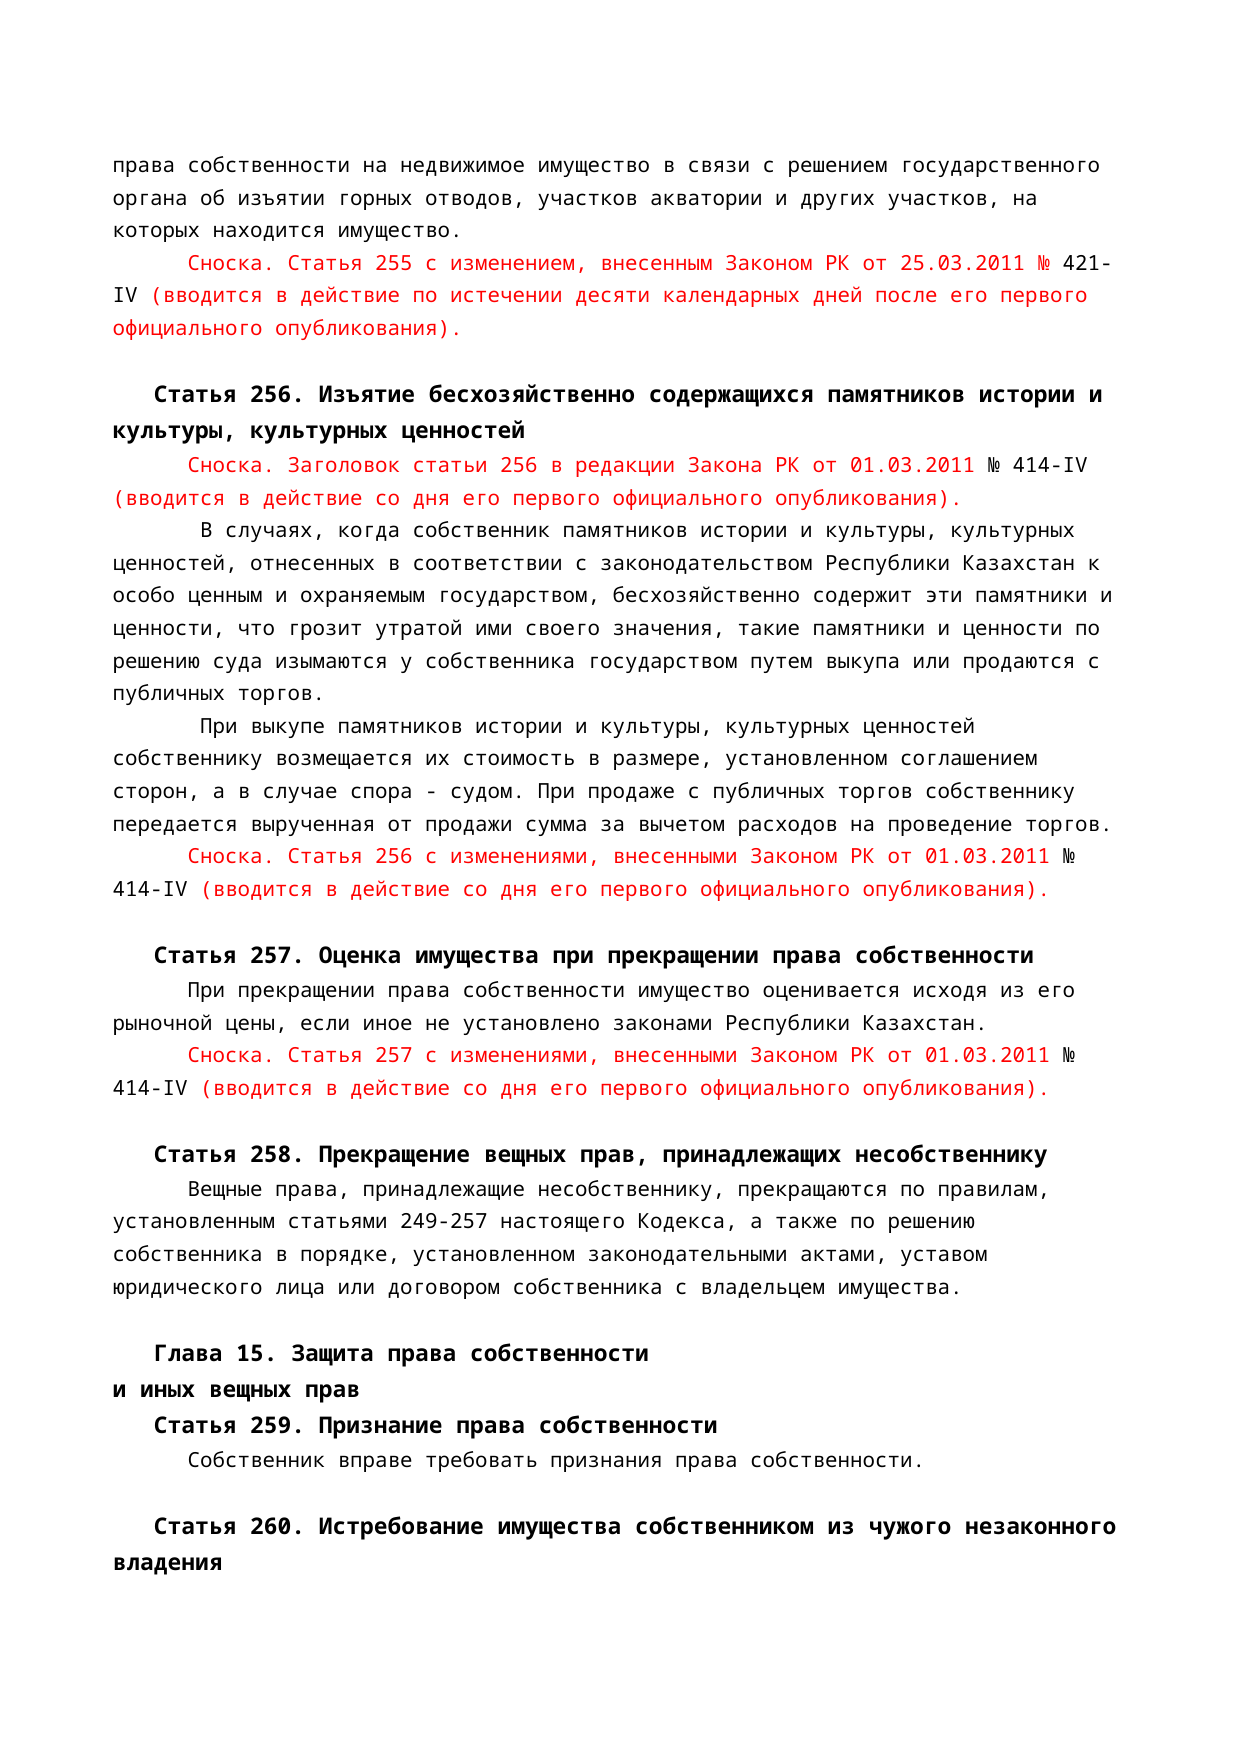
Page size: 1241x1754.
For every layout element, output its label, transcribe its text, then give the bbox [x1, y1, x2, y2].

text Статья 259. Признание права собственности [112, 1409, 1128, 1440]
text При прекращении права собственности имущество оценивается исходя из его рыночной цены, если иное не установлено законами Республики Казахстан. Сноска. Статья 257 с изменениями, внесенными Законом РК от 01.03.2011 № 414-IV (вводится в действие со дня его первого официального опубликования). [112, 975, 1128, 1134]
text Статья 257. Оценка имущества при прекращении права собственности [112, 939, 1128, 970]
text Статья 256. Изъятие бесхозяйственно содержащихся памятников истории и культуры, культурных ценностей [112, 378, 1128, 445]
text Собственник вправе требовать признания права собственности. [112, 1445, 1128, 1506]
text Глава 15. Защита права собственности и иных вещных прав [112, 1337, 1128, 1404]
text Статья 258. Прекращение вещных прав, принадлежащих несобственнику [112, 1138, 1128, 1169]
text Вещные права, принадлежащие несобственнику, прекращаются по правилам, установленным статьями 249-257 настоящего Кодекса, а также по решению собственника в порядке, установленном законодательными актами, уставом юридического лица или договором собственника с владельцем имущества. [112, 1174, 1128, 1333]
text Статья 260. Истребование имущества собственником из чужого незаконного владения [112, 1510, 1128, 1577]
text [112, 150, 1128, 374]
text Сноска. Заголовок статьи 256 в редакции Закона РК от 01.03.2011 № 414-IV (вводится в действие со дня его первого официального опубликования). В случаях, когда собственник памятников истории и культуры, культурных ценностей, отнесенных в соответствии с законодательством Республики Казахстан к особо ценным и охраняемым государством, бесхозяйственно содержит эти памятники и ценности, что грозит утратой ими своего значения, такие памятники и ценности по решению суда изымаются у собственника государством путем выкупа или продаются с публичных торгов. При выкупе памятников истории и культуры, культурных ценностей собственнику возмещается их стоимость в размере, установленном соглашением сторон, а в случае спора - судом. При продаже с публичных торгов собственнику передается вырученная от продажи сумма за вычетом расходов на проведение торгов. Сноска. Статья 256 с изменениями, внесенными Законом РК от 01.03.2011 № 414-IV (вводится в действие со дня его первого официального опубликования). [112, 450, 1128, 935]
